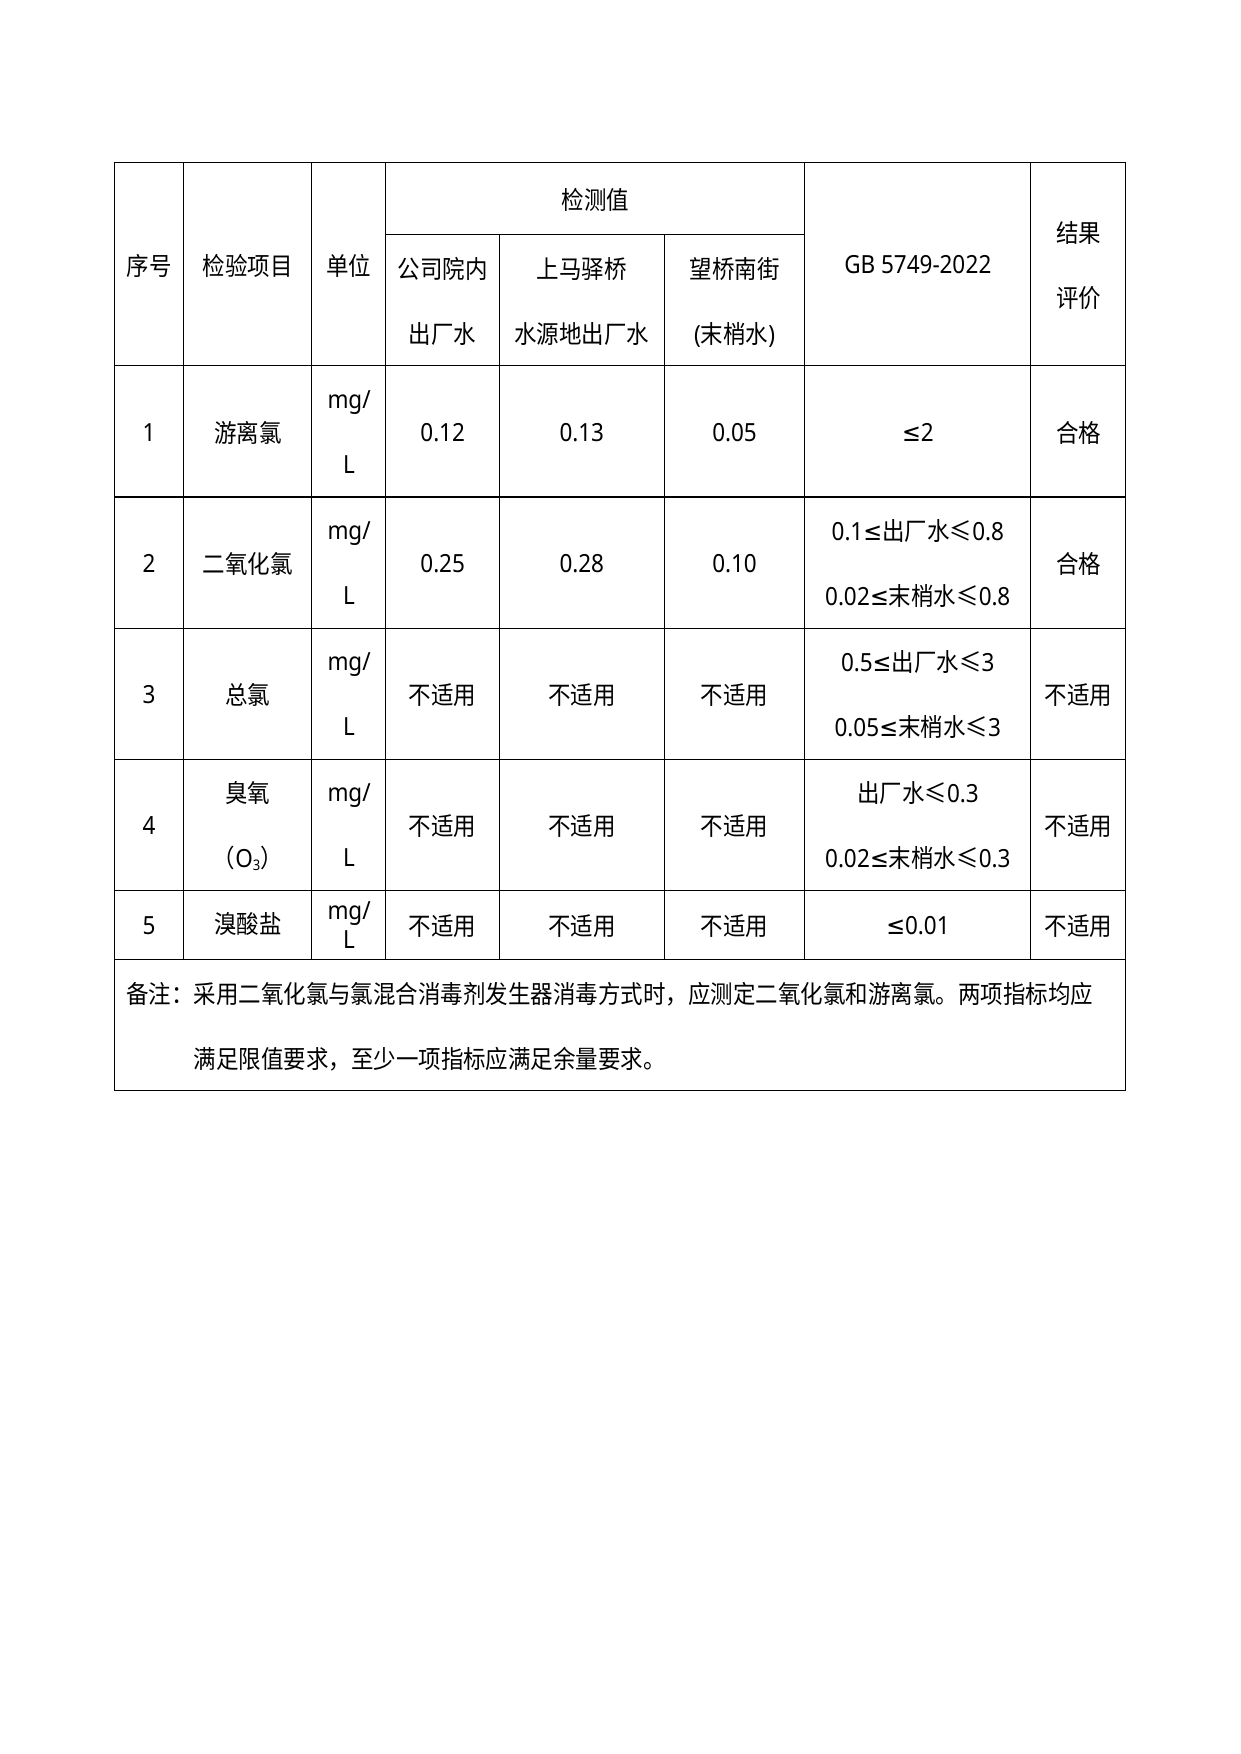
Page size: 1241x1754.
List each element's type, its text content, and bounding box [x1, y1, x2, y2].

table_header 检测值 [386, 163, 804, 234]
table_cell ≤2 [805, 366, 1030, 496]
table_cell 不适用 [665, 760, 804, 889]
table_header 序号 [115, 163, 183, 365]
table_cell mg/L [312, 760, 385, 889]
table_cell 备注：采用二氧化氯与氯混合消毒剂发生器消毒方式时，应测定二氧化氯和游离氯。两项指标均应满足限值要求，至少一项指标应满足余量要求。 [115, 960, 1125, 1090]
table_cell 出厂水≤0.3 0.02≤末梢水≤0.3 [805, 760, 1030, 889]
table_header 单位 [312, 163, 385, 365]
table_cell 0.13 [500, 366, 664, 496]
table_cell 不适用 [500, 629, 664, 758]
table_cell 不适用 [500, 760, 664, 889]
table_header 检验项目 [184, 163, 311, 365]
table_cell 0.1≤出厂水≤0.8 0.02≤末梢水≤0.8 [805, 498, 1030, 627]
table_cell 臭氧（O3） [184, 760, 311, 889]
table_cell 不适用 [386, 891, 499, 959]
table_cell 不适用 [665, 891, 804, 959]
table_cell 1 [115, 366, 183, 496]
table_cell 不适用 [386, 629, 499, 758]
table_cell 不适用 [386, 760, 499, 889]
table_cell 0.05 [665, 366, 804, 496]
table_cell 合格 [1031, 366, 1125, 496]
table_cell mg/L [312, 366, 385, 496]
table_cell mg/L [312, 498, 385, 627]
table_cell 不适用 [665, 629, 804, 758]
table_cell 0.12 [386, 366, 499, 496]
table_cell 合格 [1031, 498, 1125, 627]
table_cell 望桥南街(末梢水) [665, 235, 804, 365]
table_cell 0.25 [386, 498, 499, 627]
table_cell 上马驿桥 水源地出厂水 [500, 235, 664, 365]
table_header 结果 评价 [1031, 163, 1125, 365]
table_cell 溴酸盐 [184, 891, 311, 959]
table_cell 5 [115, 891, 183, 959]
table_cell 不适用 [1031, 891, 1125, 959]
table_cell 总氯 [184, 629, 311, 758]
table_cell mg/L [312, 891, 385, 959]
table_cell 公司院内 出厂水 [386, 235, 499, 365]
table_cell ≤0.01 [805, 891, 1030, 959]
table_cell 不适用 [1031, 629, 1125, 758]
table_cell 不适用 [500, 891, 664, 959]
table_cell mg/L [312, 629, 385, 758]
table_cell 不适用 [1031, 760, 1125, 889]
table_cell 3 [115, 629, 183, 758]
table_cell 4 [115, 760, 183, 889]
table_cell 0.28 [500, 498, 664, 627]
table_cell 二氧化氯 [184, 498, 311, 627]
table_cell 游离氯 [184, 366, 311, 496]
table_header GB 5749-2022 [805, 163, 1030, 365]
table_cell 0.5≤出厂水≤3 0.05≤末梢水≤3 [805, 629, 1030, 758]
table_cell 0.10 [665, 498, 804, 627]
table_cell 2 [115, 498, 183, 627]
